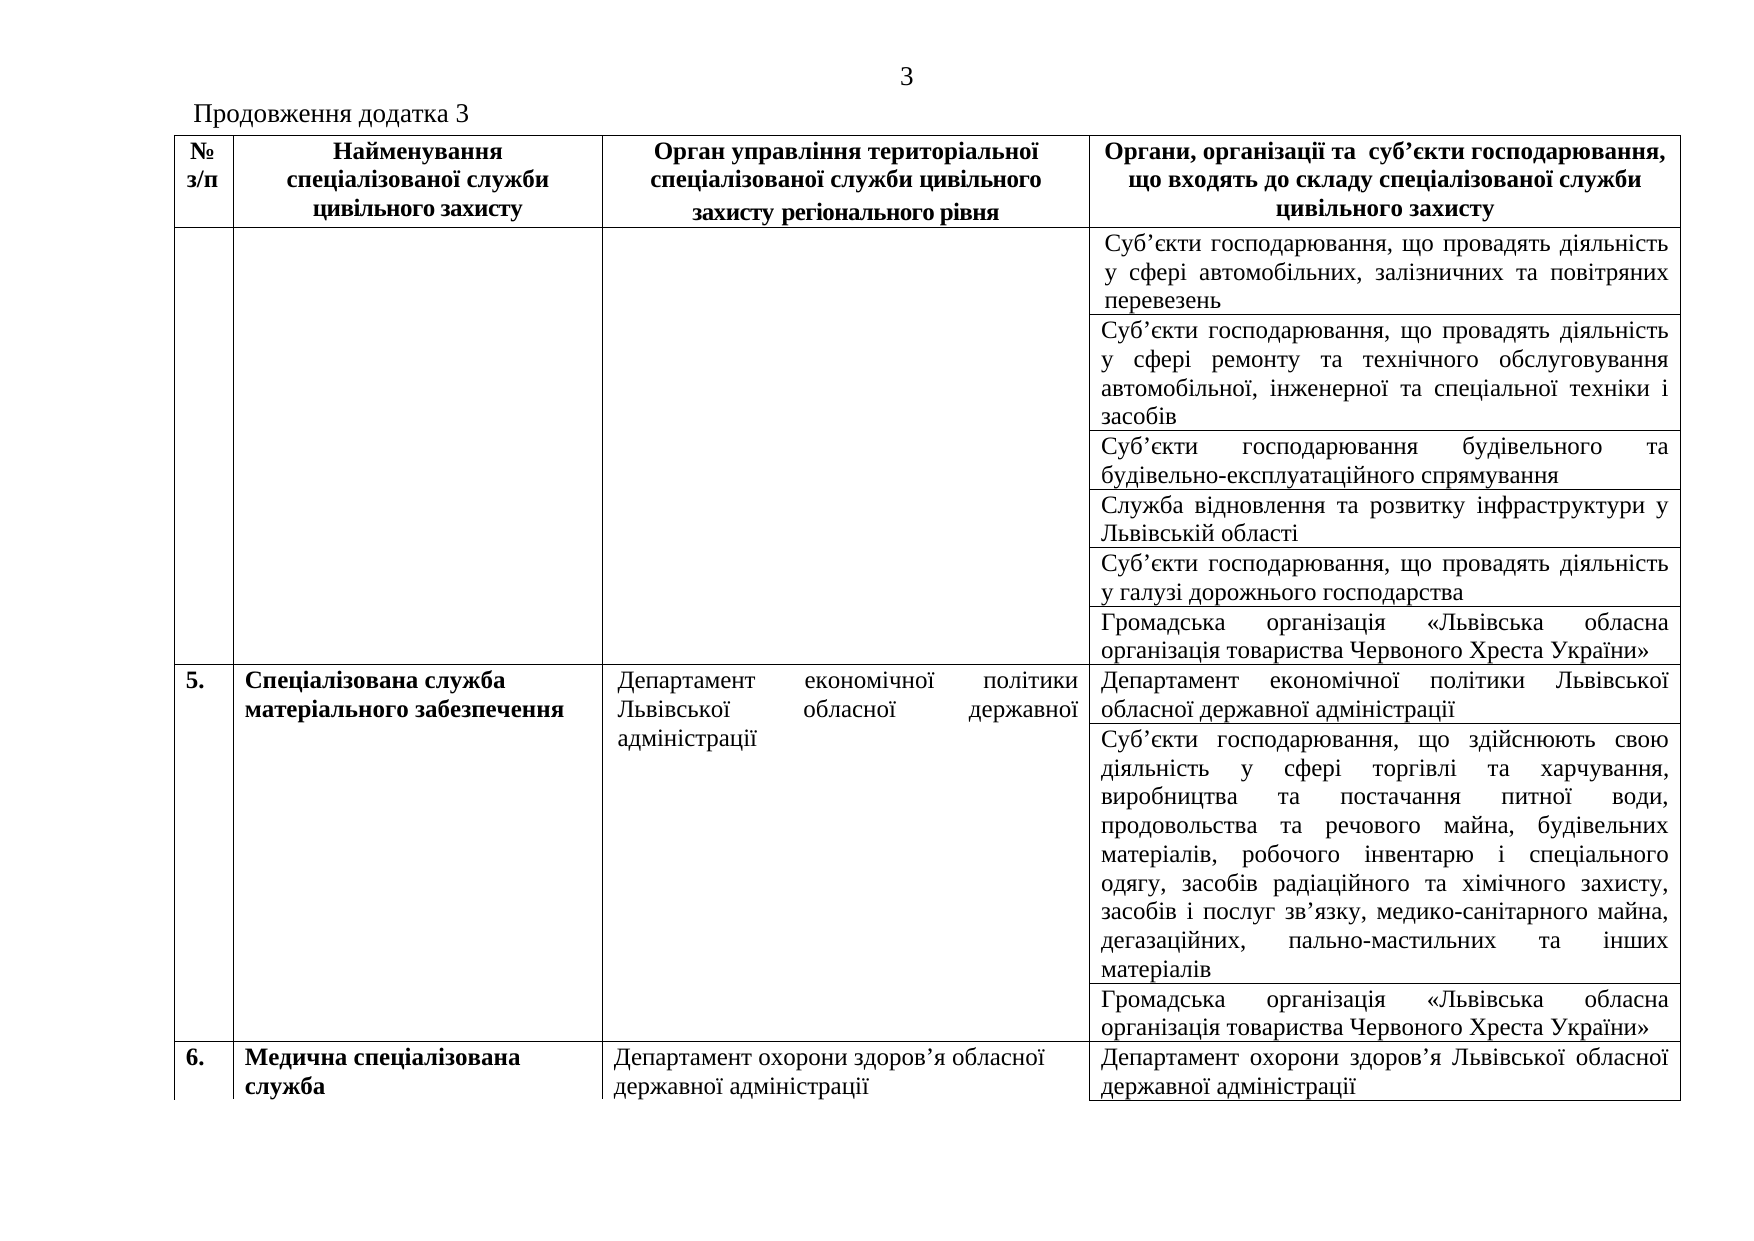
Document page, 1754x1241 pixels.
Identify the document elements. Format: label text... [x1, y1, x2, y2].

table_header Орган управління територіальної спеціалізованої служби цивільного захисту регіонального рівня [603, 136, 1089, 227]
table_cell Суб’єкти господарювання, що провадять діяльність у сфері ремонту та технічного обслуговування автомобільної, інженерної та спеціальної техніки і засобів [1090, 315, 1680, 430]
table_cell Суб’єкти господарювання, що провадять діяльність у сфері автомобільних, залізничних та повітряних перевезень [1090, 228, 1680, 314]
table_cell Департамент економічної політики Львівської обласної державної адміністрації [1090, 665, 1680, 723]
table_cell Департамент економічної політики Львівської обласної державної адміністрації [603, 665, 1089, 1041]
table_cell [175, 228, 233, 664]
table_header Органи, організації та суб’єкти господарювання, що входять до складу спеціалізованої служби цивільного захисту [1090, 136, 1680, 227]
table_cell Служба відновлення та розвитку інфраструктури у Львівській області [1090, 490, 1680, 547]
table_header Найменування спеціалізованої служби цивільного захисту [234, 136, 602, 227]
table_cell [234, 228, 602, 664]
table_cell Суб’єкти господарювання будівельного та будівельно-експлуатаційного спрямування [1090, 431, 1680, 489]
table_cell 5. [175, 665, 233, 1041]
table_cell Департамент охорони здоров’я обласної державної адміністрації [603, 1042, 1089, 1100]
table_cell Спеціалізована служба матеріального забезпечення [234, 665, 602, 1041]
table_cell 6. [175, 1042, 233, 1100]
table_header № з/п [175, 136, 233, 227]
table_cell [603, 228, 1089, 664]
table_cell Громадська організація «Львівська обласна організація товариства Червоного Хреста України» [1090, 607, 1680, 664]
table_cell Громадська організація «Львівська обласна організація товариства Червоного Хреста України» [1090, 984, 1680, 1041]
table_cell Суб’єкти господарювання, що провадять діяльність у галузі дорожнього господарства [1090, 548, 1680, 606]
table_cell Медична спеціалізована служба [233, 1042, 602, 1100]
table_cell Суб’єкти господарювання, що здійснюють свою діяльність у сфері торгівлі та харчування, виробництва та постачання питної води, продовольства та речового майна, будівельних матеріалів, робочого інвентарю і спеціального одягу, засобів радіаційного та хімічного захисту, засобів і послуг зв’язку, медико-санітарного майна, дегазаційних, пально-мастильних та інших матеріалів [1090, 724, 1680, 983]
table_cell Департамент охорони здоров’я Львівської обласної державної адміністрації [1090, 1042, 1680, 1100]
